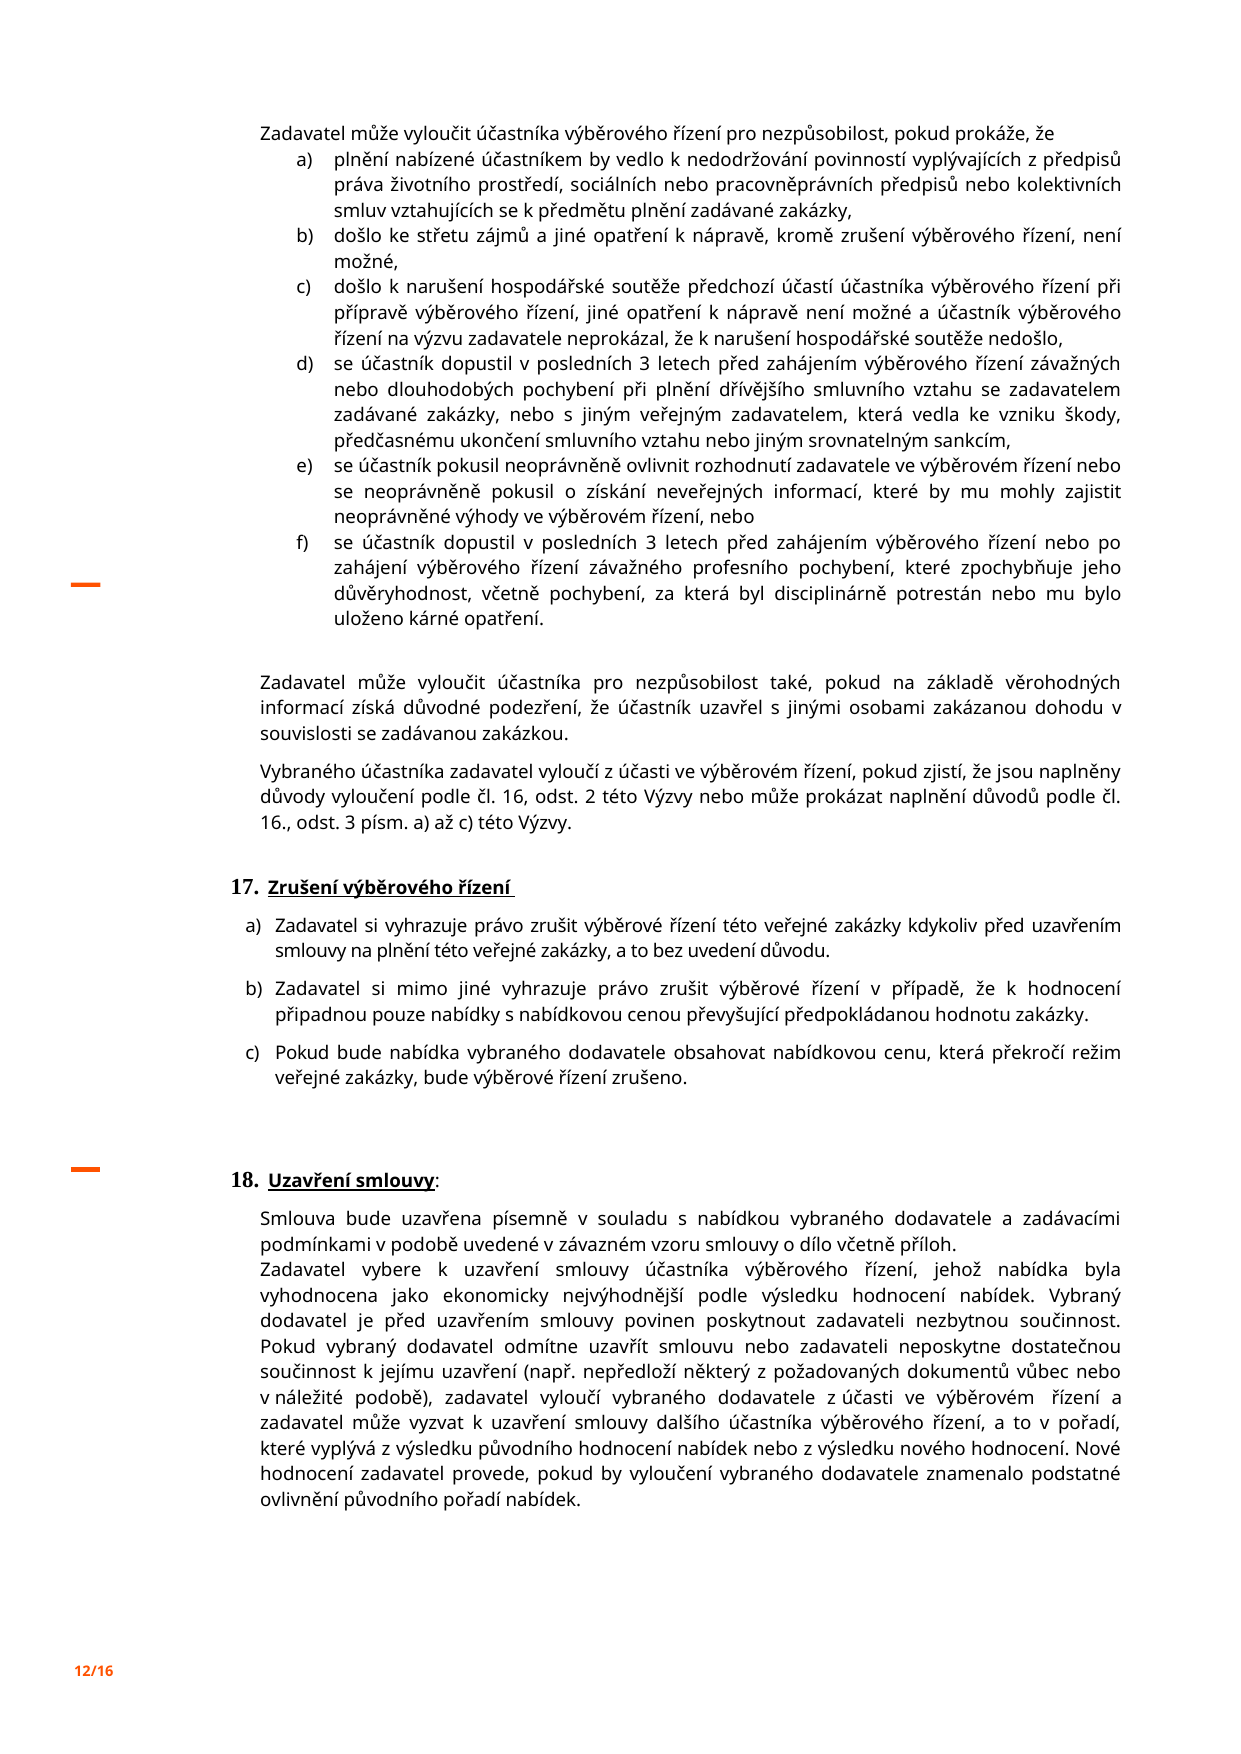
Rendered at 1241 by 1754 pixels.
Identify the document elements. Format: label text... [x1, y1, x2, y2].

list Zadavatel si mimo jiné vyhrazuje právo zrušit výběrové řízení v případě, že k hodnocení připadnou pouze nabídky s nabídkovou cenou převyšující předpokládanou hodnotu zakázky. [245, 976, 1122, 1027]
list se účastník pokusil neoprávněně ovlivnit rozhodnutí zadavatele ve výběrovém řízení nebo se neoprávněně pokusil o získání neveřejných informací, které by mu mohly zajistit neoprávněné výhody ve výběrovém řízení, nebo [296, 452, 1122, 529]
text Zadavatel může vyloučit účastníka výběrového řízení pro nezpůsobilost, pokud prokáže, že [260, 121, 1122, 146]
text Zadavatel může vyloučit účastníka pro nezpůsobilost také, pokud na základě věrohodných informací získá důvodné podezření, že účastník uzavřel s jinými osobami zakázanou dohodu v souvislosti se zadávanou zakázkou. [260, 669, 1122, 746]
list Uzavření smlouvy: [230, 1166, 1122, 1193]
list došlo k narušení hospodářské soutěže předchozí účastí účastníka výběrového řízení při přípravě výběrového řízení, jiné opatření k nápravě není možné a účastník výběrového řízení na výzvu zadavatele neprokázal, že k narušení hospodářské soutěže nedošlo, [296, 274, 1122, 350]
list se účastník dopustil v posledních 3 letech před zahájením výběrového řízení nebo po zahájení výběrového řízení závažného profesního pochybení, které zpochybňuje jeho důvěryhodnost, včetně pochybení, za která byl disciplinárně potrestán nebo mu bylo uloženo kárné opatření. [296, 529, 1122, 631]
text Vybraného účastníka zadavatel vyloučí z účasti ve výběrovém řízení, pokud zjistí, že jsou naplněny důvody vyloučení podle čl. 16, odst. 2 této Výzvy nebo může prokázat naplnění důvodů podle čl. 16., odst. 3 písm. a) až c) této Výzvy. [260, 758, 1122, 835]
list plnění nabízené účastníkem by vedlo k nedodržování povinností vyplývajících z předpisů práva životního prostředí, sociálních nebo pracovněprávních předpisů nebo kolektivních smluv vztahujících se k předmětu plnění zadávané zakázky, [296, 146, 1122, 223]
list Pokud bude nabídka vybraného dodavatele obsahovat nabídkovou cenu, která překročí režim veřejné zakázky, bude výběrové řízení zrušeno. [245, 1039, 1122, 1090]
list došlo ke střetu zájmů a jiné opatření k nápravě, kromě zrušení výběrového řízení, není možné, [296, 223, 1122, 274]
list Zadavatel si vyhrazuje právo zrušit výběrové řízení této veřejné zakázky kdykoliv před uzavřením smlouvy na plnění této veřejné zakázky, a to bez uvedení důvodu. [245, 912, 1122, 963]
list Zrušení výběrového řízení [230, 873, 1122, 899]
text Smlouva bude uzavřena písemně v souladu s nabídkou vybraného dodavatele a zadávacími podmínkami v podobě uvedené v závazném vzoru smlouvy o dílo včetně příloh. [260, 1205, 1122, 1256]
list se účastník dopustil v posledních 3 letech před zahájením výběrového řízení závažných nebo dlouhodobých pochybení při plnění dřívějšího smluvního vztahu se zadavatelem zadávané zakázky, nebo s jiným veřejným zadavatelem, která vedla ke vzniku škody, předčasnému ukončení smluvního vztahu nebo jiným srovnatelným sankcím, [296, 350, 1122, 452]
text Zadavatel vybere k uzavření smlouvy účastníka výběrového řízení, jehož nabídka byla vyhodnocena jako ekonomicky nejvýhodnější podle výsledku hodnocení nabídek. Vybraný dodavatel je před uzavřením smlouvy povinen poskytnout zadavateli nezbytnou součinnost. Pokud vybraný dodavatel odmítne uzavřít smlouvu nebo zadavateli neposkytne dostatečnou součinnost k jejímu uzavření (např. nepředloží některý z požadovaných dokumentů vůbec nebo v náležité podobě), zadavatel vyloučí vybraného dodavatele z účasti ve výběrovém řízení a zadavatel může vyzvat k uzavření smlouvy dalšího účastníka výběrového řízení, a to v pořadí, které vyplývá z výsledku původního hodnocení nabídek nebo z výsledku nového hodnocení. Nové hodnocení zadavatel provede, pokud by vyloučení vybraného dodavatele znamenalo podstatné ovlivnění původního pořadí nabídek. [260, 1256, 1122, 1512]
